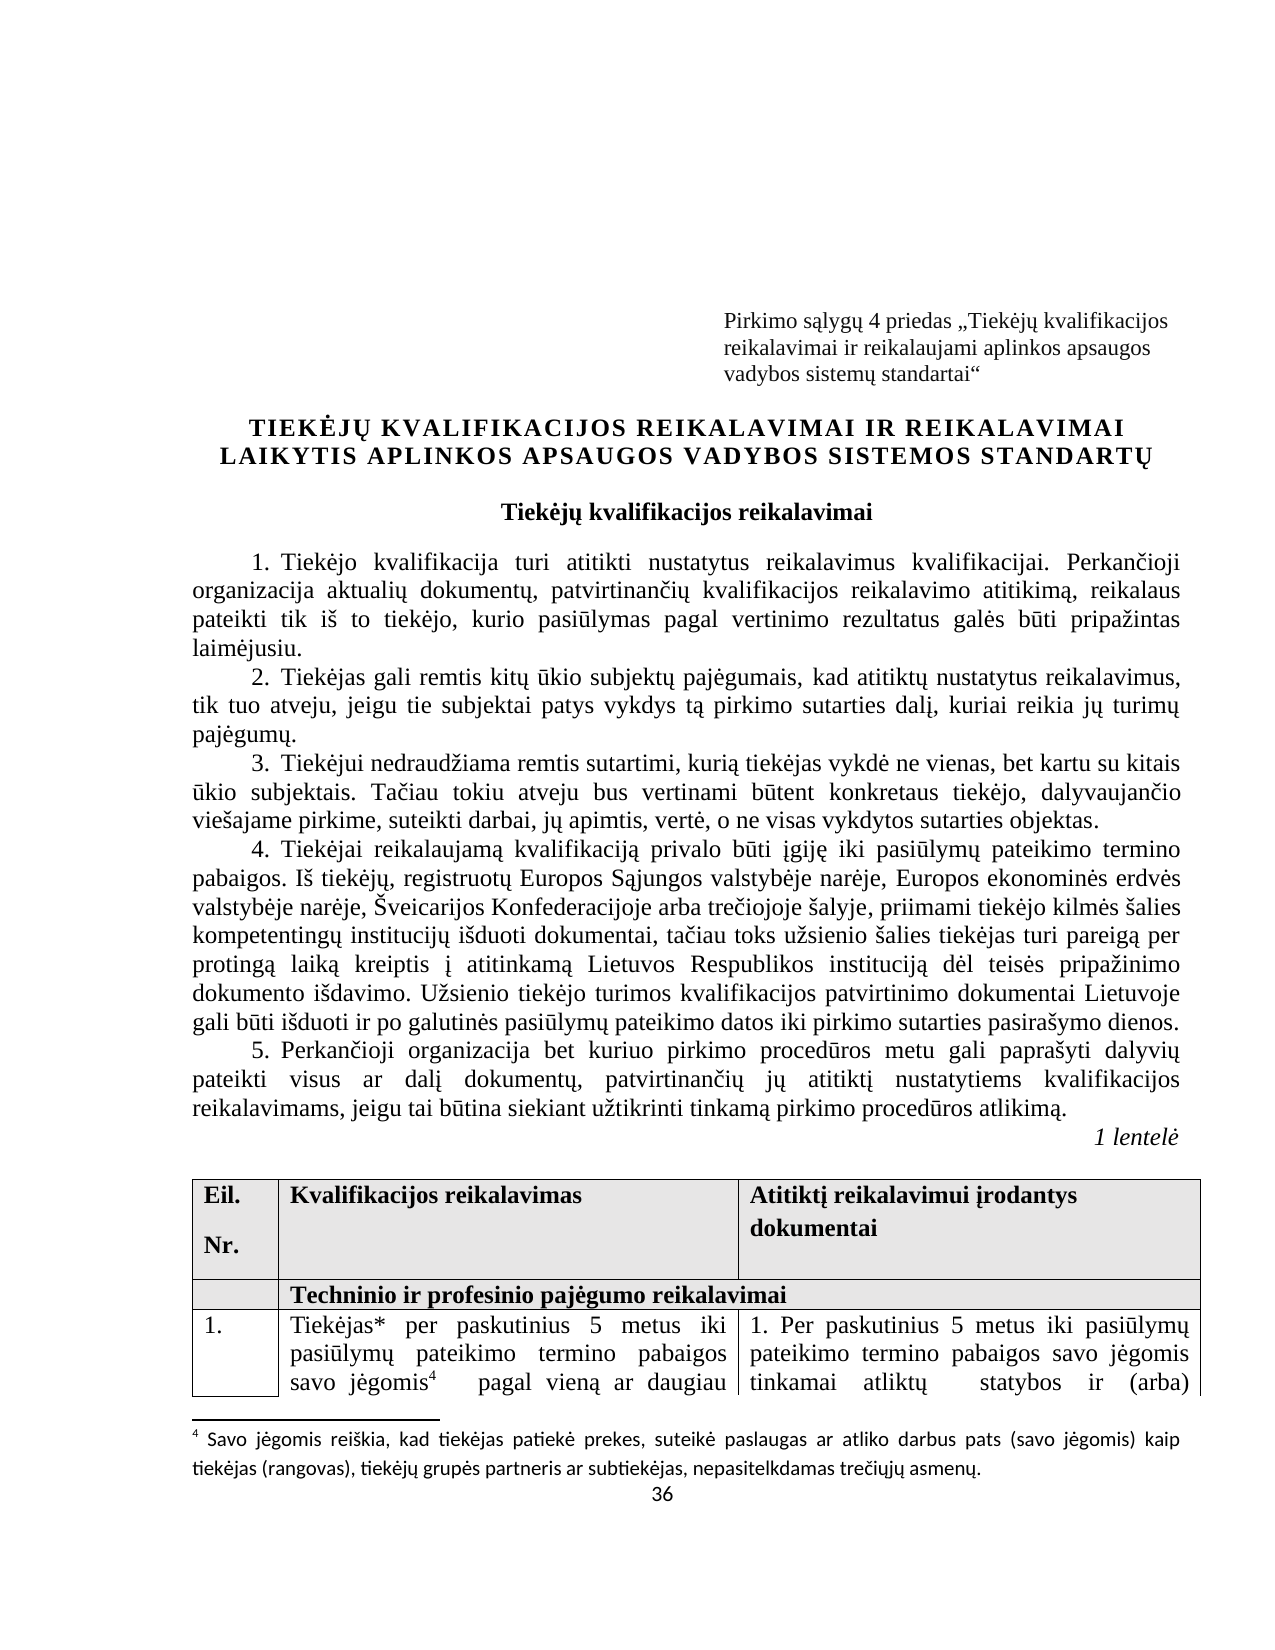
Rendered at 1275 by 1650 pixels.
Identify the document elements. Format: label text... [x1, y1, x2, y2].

text Pirkimo sąlygų 4 priedas „Tiekėjų kvalifikacijos reikalavimai ir reikalaujami aplinkos apsaugos vadybos sistemų standartai“ [723, 307, 1181, 386]
text Tiekėjų kvalifikacijos reikalavimai [192, 497, 1181, 526]
list Tiekėjui nedraudžiama remtis sutartimi, kurią tiekėjas vykdė ne vienas, bet kartu su kitais ūkio subjektais. Tačiau tokiu atveju bus vertinami būtent konkretaus tiekėjo, dalyvaujančio viešajame pirkime, suteikti darbai, jų apimtis, vertė, o ne visas vykdytos sutarties objektas. [192, 748, 1181, 834]
table_header Kvalifikacijos reikalavimas [279, 1180, 738, 1279]
list Tiekėjas gali remtis kitų ūkio subjektų pajėgumais, kad atitiktų nustatytus reikalavimus, tik tuo atveju, jeigu tie subjektai patys vykdys tą pirkimo sutarties dalį, kuriai reikia jų turimų pajėgumų. [192, 662, 1181, 748]
table_cell 1. [193, 1310, 278, 1396]
list Perkančioji organizacija bet kuriuo pirkimo procedūros metu gali paprašyti dalyvių pateikti visus ar dalį dokumentų, patvirtinančių jų atitiktį nustatytiems kvalifikacijos reikalavimams, jeigu tai būtina siekiant užtikrinti tinkamą pirkimo procedūros atlikimą. [192, 1035, 1181, 1122]
table_cell [193, 1280, 278, 1309]
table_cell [738, 1310, 1200, 1396]
list TIEKĖJŲ KVALIFIKACIJOS REIKALAVIMAI IR REIKALAVIMAI LAIKYTIS APLINKOS APSAUGOS VADYBOS SISTEMOS STANDARTŲ [192, 413, 1181, 470]
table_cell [279, 1310, 738, 1396]
text 1 lentelė [288, 1122, 1181, 1150]
list Tiekėjo kvalifikacija turi atitikti nustatytus reikalavimus kvalifikacijai. Perkančioji organizacija aktualių dokumentų, patvirtinančių kvalifikacijos reikalavimo atitikimą, reikalaus pateikti tik iš to tiekėjo, kurio pasiūlymas pagal vertinimo rezultatus galės būti pripažintas laimėjusiu. [192, 547, 1181, 662]
table_cell Techninio ir profesinio pajėgumo reikalavimai [279, 1280, 1200, 1309]
table_header Eil. Nr. [193, 1180, 278, 1279]
table_header Atitiktį reikalavimui įrodantys dokumentai [739, 1180, 1200, 1279]
list Tiekėjai reikalaujamą kvalifikaciją privalo būti įgiję iki pasiūlymų pateikimo termino pabaigos. Iš tiekėjų, registruotų Europos Sąjungos valstybėje narėje, Europos ekonominės erdvės valstybėje narėje, Šveicarijos Konfederacijoje arba trečiojoje šalyje, priimami tiekėjo kilmės šalies kompetentingų institucijų išduoti dokumentai, tačiau toks užsienio šalies tiekėjas turi pareigą per protingą laiką kreiptis į atitinkamą Lietuvos Respublikos instituciją dėl teisės pripažinimo dokumento išdavimo. Užsienio tiekėjo turimos kvalifikacijos patvirtinimo dokumentai Lietuvoje gali būti išduoti ir po galutinės pasiūlymų pateikimo datos iki pirkimo sutarties pasirašymo dienos. [192, 834, 1181, 1035]
